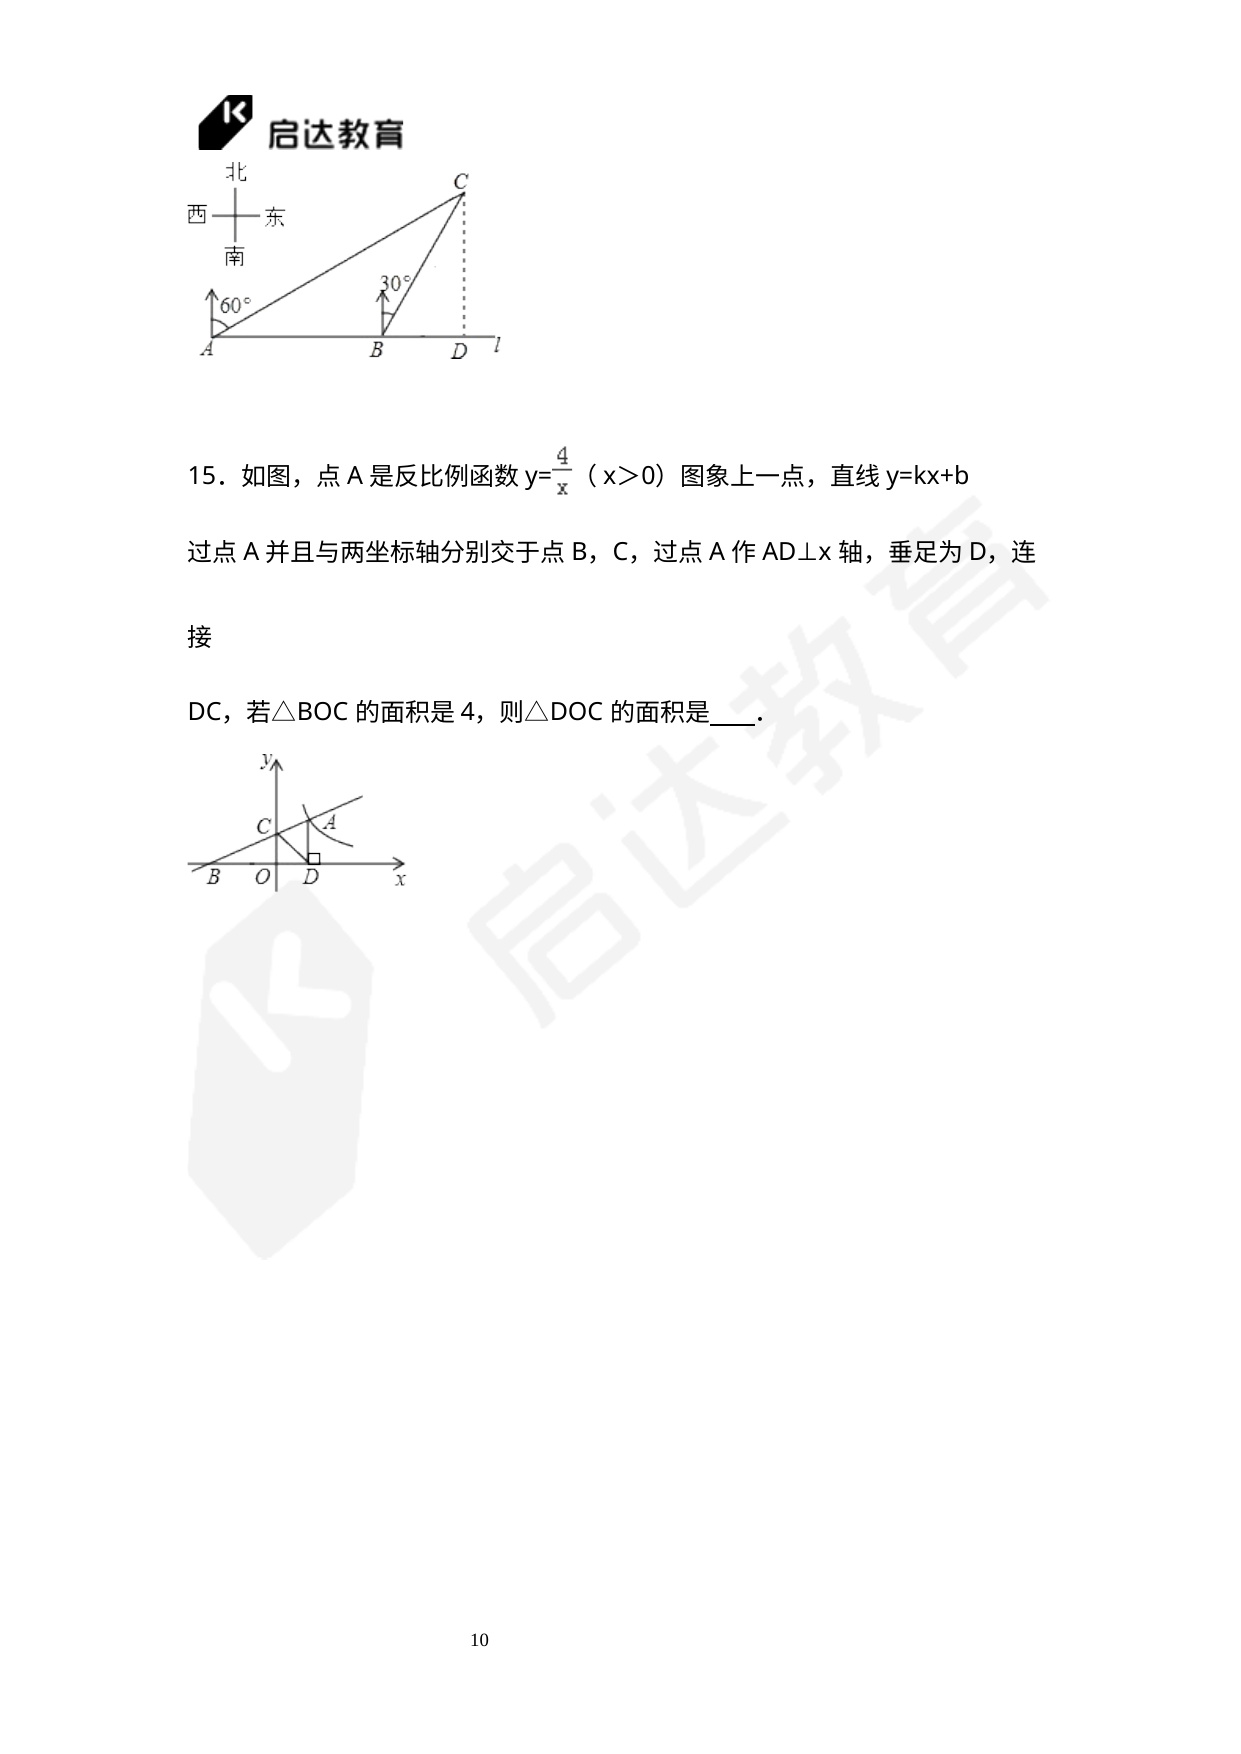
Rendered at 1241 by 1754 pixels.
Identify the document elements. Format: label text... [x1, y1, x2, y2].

picture [198, 95, 404, 150]
text DC，若△BOC 的面积是 4，则△DOC 的面积是 ． [187, 678, 1055, 743]
picture [552, 442, 573, 498]
text 15．如图，点 A 是反比例函数 y=（ x＞0）图象上一点，直线 y=kx+b [187, 442, 1053, 507]
picture [187, 754, 412, 897]
picture [187, 162, 502, 359]
text 过点 A 并且与两坐标轴分别交于点 B，C，过点 A 作 AD⊥x 轴，垂足为 D，连接 [187, 518, 1055, 668]
